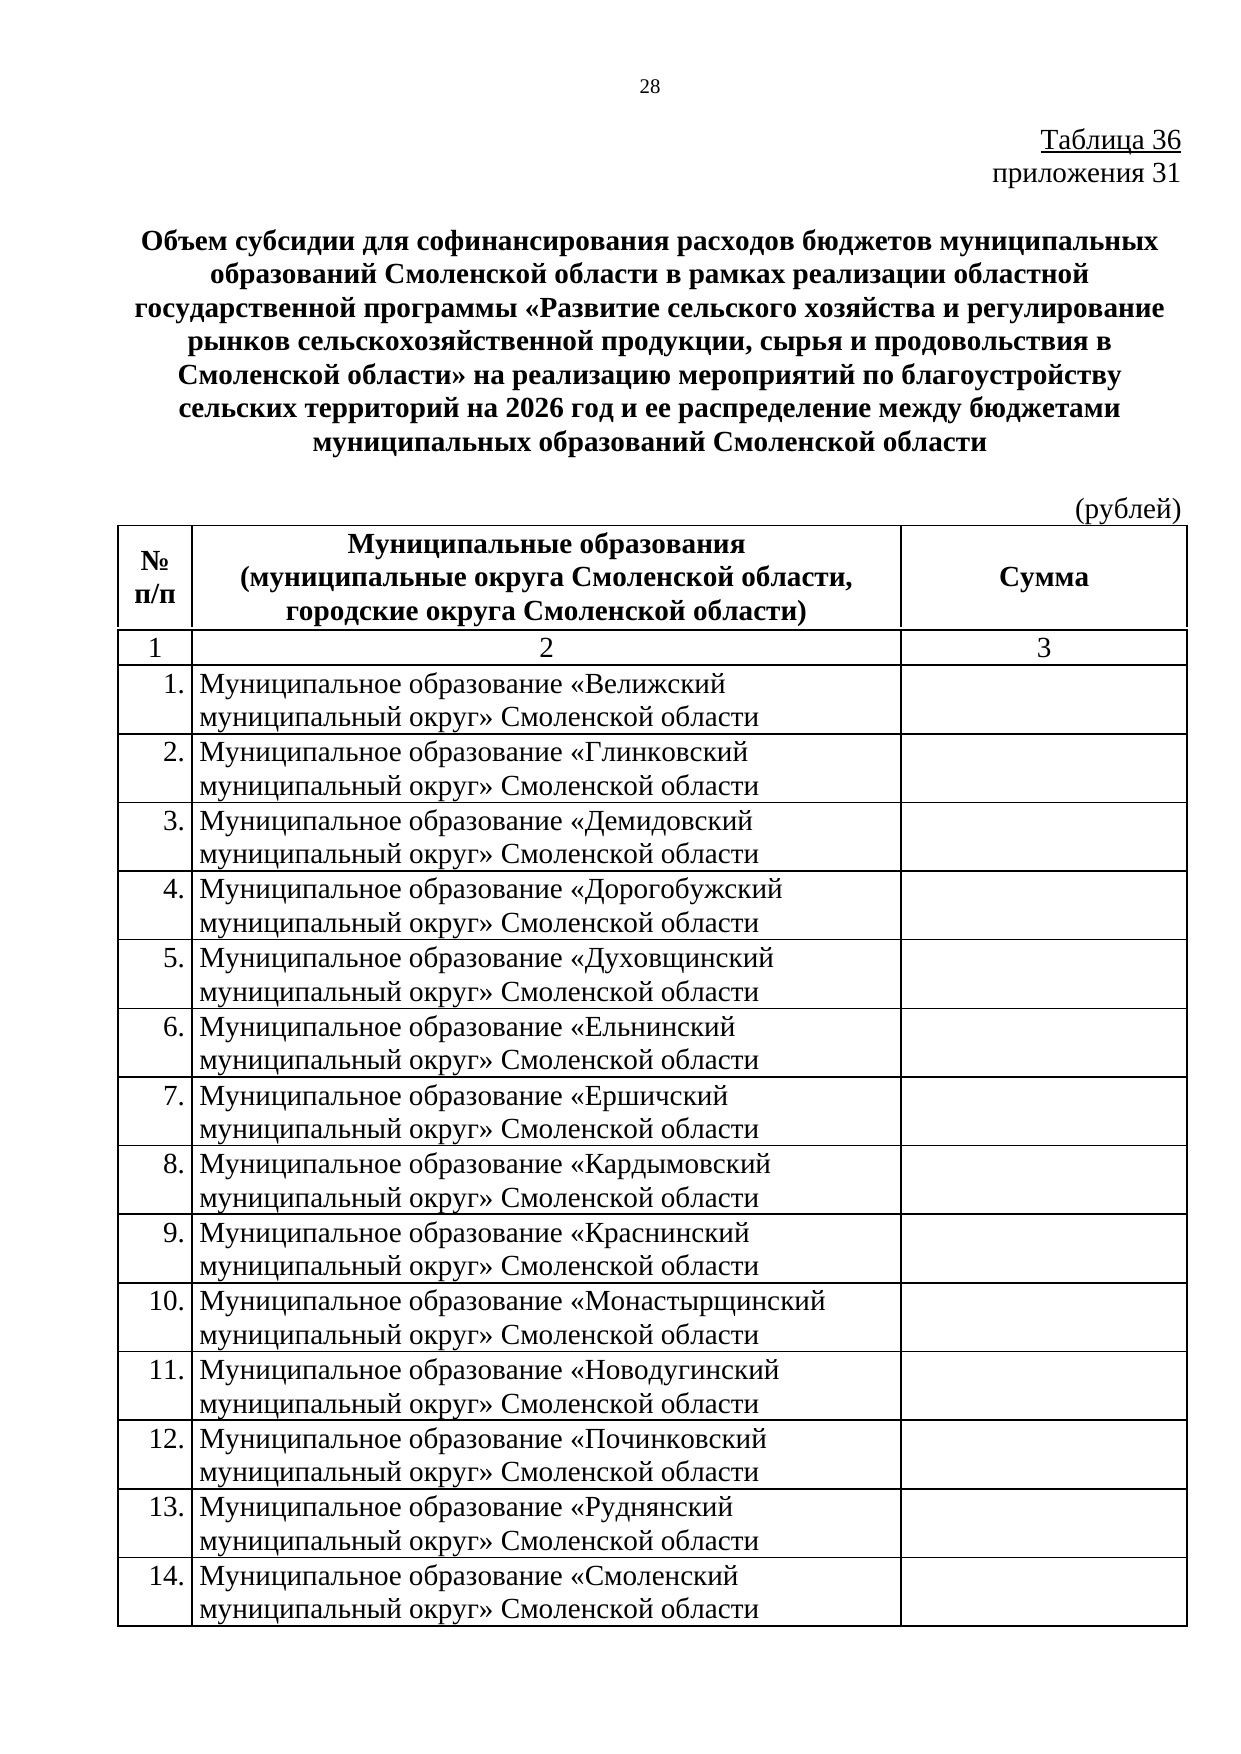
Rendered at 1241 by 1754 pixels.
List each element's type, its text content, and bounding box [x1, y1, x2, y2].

table_cell [902, 735, 1186, 801]
table_cell Муниципальное образование «Монастырщинский муниципальный округ» Смоленской области [193, 1284, 900, 1351]
table_cell [902, 1558, 1186, 1625]
table_cell Муниципальное образование «Демидовский муниципальный округ» Смоленской области [193, 803, 900, 870]
text Объем субсидии для софинансирования расходов бюджетов муниципальных образований Смоленской области в рамках реализации областной государственной программы «Развитие сельского хозяйства и регулирование рынков сельскохозяйственной продукции, сырья и продовольствия в Смоленской области» на реализацию мероприятий по благоустройству сельских территорий на 2026 год и ее распределение между бюджетами муниципальных образований Смоленской области [118, 223, 1181, 457]
table_cell [902, 1078, 1186, 1145]
table_cell [902, 1146, 1186, 1213]
text Таблица 36 [118, 122, 1181, 156]
table_cell 10. [119, 1284, 191, 1351]
table_cell 9. [119, 1215, 191, 1282]
table_cell Муниципальное образование «Починковский муниципальный округ» Смоленской области [193, 1421, 900, 1488]
table_cell Муниципальное образование «Духовщинский муниципальный округ» Смоленской области [193, 940, 900, 1007]
table_cell Муниципальное образование «Кардымовский муниципальный округ» Смоленской области [193, 1146, 900, 1213]
table_cell Муниципальное образование «Смоленский муниципальный округ» Смоленской области [193, 1558, 900, 1625]
table_cell 7. [119, 1078, 191, 1145]
table_cell 13. [119, 1490, 191, 1557]
text приложения 31 [118, 156, 1181, 189]
table_cell Муниципальное образование «Краснинский муниципальный округ» Смоленской области [193, 1215, 900, 1282]
table_cell Муниципальное образование «Ельнинский муниципальный округ» Смоленской области [193, 1009, 900, 1076]
table_cell 2. [119, 735, 191, 801]
table_cell [902, 1009, 1186, 1076]
table_cell [902, 1490, 1186, 1557]
table_cell [902, 1421, 1186, 1488]
table_cell Муниципальное образование «Руднянский муниципальный округ» Смоленской области [193, 1490, 900, 1557]
table_header № п/п [119, 526, 191, 627]
table_cell Муниципальное образование «Глинковский муниципальный округ» Смоленской области [193, 735, 900, 801]
table_cell [902, 1215, 1186, 1282]
table_cell 14. [119, 1558, 191, 1625]
table_cell [902, 872, 1186, 939]
table_cell [902, 1352, 1186, 1419]
table_cell 3. [119, 803, 191, 870]
table_cell [902, 666, 1186, 733]
table_cell Муниципальное образование «Дорогобужский муниципальный округ» Смоленской области [193, 872, 900, 939]
table_cell 8. [119, 1146, 191, 1213]
table_cell Муниципальное образование «Велижский муниципальный округ» Смоленской области [193, 666, 900, 733]
table_cell [902, 940, 1186, 1007]
table_header Сумма [902, 526, 1186, 627]
table_cell [902, 1284, 1186, 1351]
table_cell 11. [119, 1352, 191, 1419]
table_cell 4. [119, 872, 191, 939]
table_header 1 [119, 631, 191, 664]
table_cell 12. [119, 1421, 191, 1488]
table_cell 1. [119, 666, 191, 733]
table_header 3 [902, 631, 1186, 664]
table_cell Муниципальное образование «Новодугинский муниципальный округ» Смоленской области [193, 1352, 900, 1419]
table_cell Муниципальное образование «Ершичский муниципальный округ» Смоленской области [193, 1078, 900, 1145]
table_cell 5. [119, 940, 191, 1007]
table_header Муниципальные образования (муниципальные округа Смоленской области, городские округа Смоленской области) [193, 526, 900, 627]
text (рублей) [118, 491, 1181, 524]
table_cell 6. [119, 1009, 191, 1076]
table_header 2 [193, 631, 900, 664]
table_cell [902, 803, 1186, 870]
